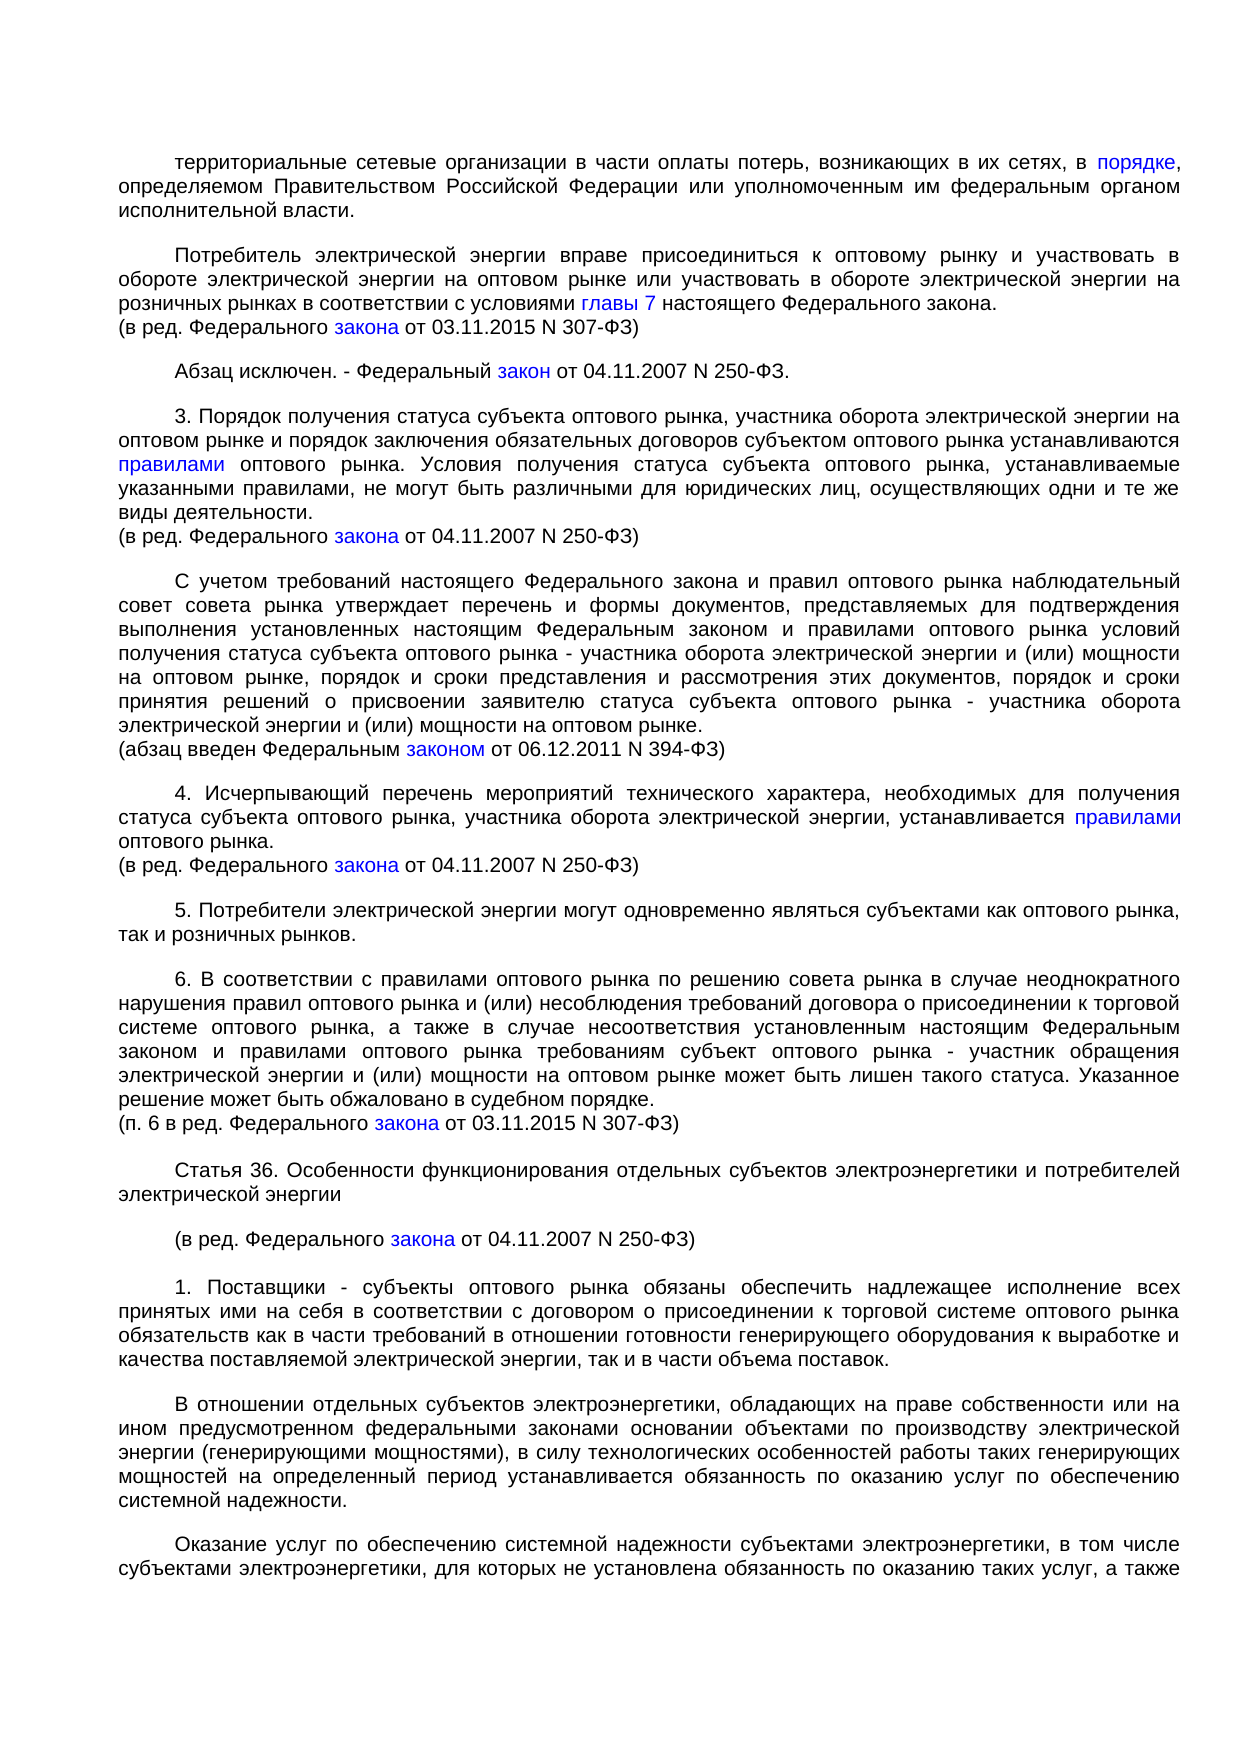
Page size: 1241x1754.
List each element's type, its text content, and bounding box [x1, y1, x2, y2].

text Статья 36. Особенности функционирования отдельных субъектов электроэнергетики и потребителей электрической энергии [118, 1158, 1181, 1206]
text Абзац исключен. - Федеральный закон от 04.11.2007 N 250-ФЗ. [118, 359, 1181, 383]
text Потребитель электрической энергии вправе присоединиться к оптовому рынку и участвовать в обороте электрической энергии на оптовом рынке или участвовать в обороте электрической энергии на розничных рынках в соответствии с условиями главы 7 настоящего Федерального закона. [118, 243, 1181, 314]
text С учетом требований настоящего Федерального закона и правил оптового рынка наблюдательный совет совета рынка утверждает перечень и формы документов, представляемых для подтверждения выполнения установленных настоящим Федеральным законом и правилами оптового рынка условий получения статуса субъекта оптового рынка - участника оборота электрической энергии и (или) мощности на оптовом рынке, порядок и сроки представления и рассмотрения этих документов, порядок и сроки принятия решений о присвоении заявителю статуса субъекта оптового рынка - участника оборота электрической энергии и (или) мощности на оптовом рынке. [118, 569, 1181, 736]
text 4. Исчерпывающий перечень мероприятий технического характера, необходимых для получения статуса субъекта оптового рынка, участника оборота электрической энергии, устанавливается правилами оптового рынка. [118, 781, 1181, 853]
text (в ред. Федерального закона от 04.11.2007 N 250-ФЗ) [118, 524, 1181, 548]
text 6. В соответствии с правилами оптового рынка по решению совета рынка в случае неоднократного нарушения правил оптового рынка и (или) несоблюдения требований договора о присоединении к торговой системе оптового рынка, а также в случае несоответствия установленным настоящим Федеральным законом и правилами оптового рынка требованиям субъект оптового рынка - участник обращения электрической энергии и (или) мощности на оптовом рынке может быть лишен такого статуса. Указанное решение может быть обжаловано в судебном порядке. [118, 967, 1181, 1110]
text (п. 6 в ред. Федерального закона от 03.11.2015 N 307-ФЗ) [118, 1110, 1181, 1134]
text территориальные сетевые организации в части оплаты потерь, возникающих в их сетях, в порядке, определяемом Правительством Российской Федерации или уполномоченным им федеральным органом исполнительной власти. [118, 150, 1181, 222]
text 3. Порядок получения статуса субъекта оптового рынка, участника оборота электрической энергии на оптовом рынке и порядок заключения обязательных договоров субъектом оптового рынка устанавливаются правилами оптового рынка. Условия получения статуса субъекта оптового рынка, устанавливаемые указанными правилами, не могут быть различными для юридических лиц, осуществляющих одни и те же виды деятельности. [118, 404, 1181, 524]
text (в ред. Федерального закона от 04.11.2007 N 250-ФЗ) [118, 1227, 1181, 1251]
text В отношении отдельных субъектов электроэнергетики, обладающих на праве собственности или на ином предусмотренном федеральными законами основании объектами по производству электрической энергии (генерирующими мощностями), в силу технологических особенностей работы таких генерирующих мощностей на определенный период устанавливается обязанность по оказанию услуг по обеспечению системной надежности. [118, 1392, 1181, 1511]
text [118, 1532, 1181, 1580]
text (в ред. Федерального закона от 03.11.2015 N 307-ФЗ) [118, 314, 1181, 338]
text 1. Поставщики - субъекты оптового рынка обязаны обеспечить надлежащее исполнение всех принятых ими на себя в соответствии с договором о присоединении к торговой системе оптового рынка обязательств как в части требований в отношении готовности генерирующего оборудования к выработке и качества поставляемой электрической энергии, так и в части объема поставок. [118, 1275, 1181, 1371]
text 5. Потребители электрической энергии могут одновременно являться субъектами как оптового рынка, так и розничных рынков. [118, 898, 1181, 946]
text (абзац введен Федеральным законом от 06.12.2011 N 394-ФЗ) [118, 736, 1181, 760]
text (в ред. Федерального закона от 04.11.2007 N 250-ФЗ) [118, 853, 1181, 877]
